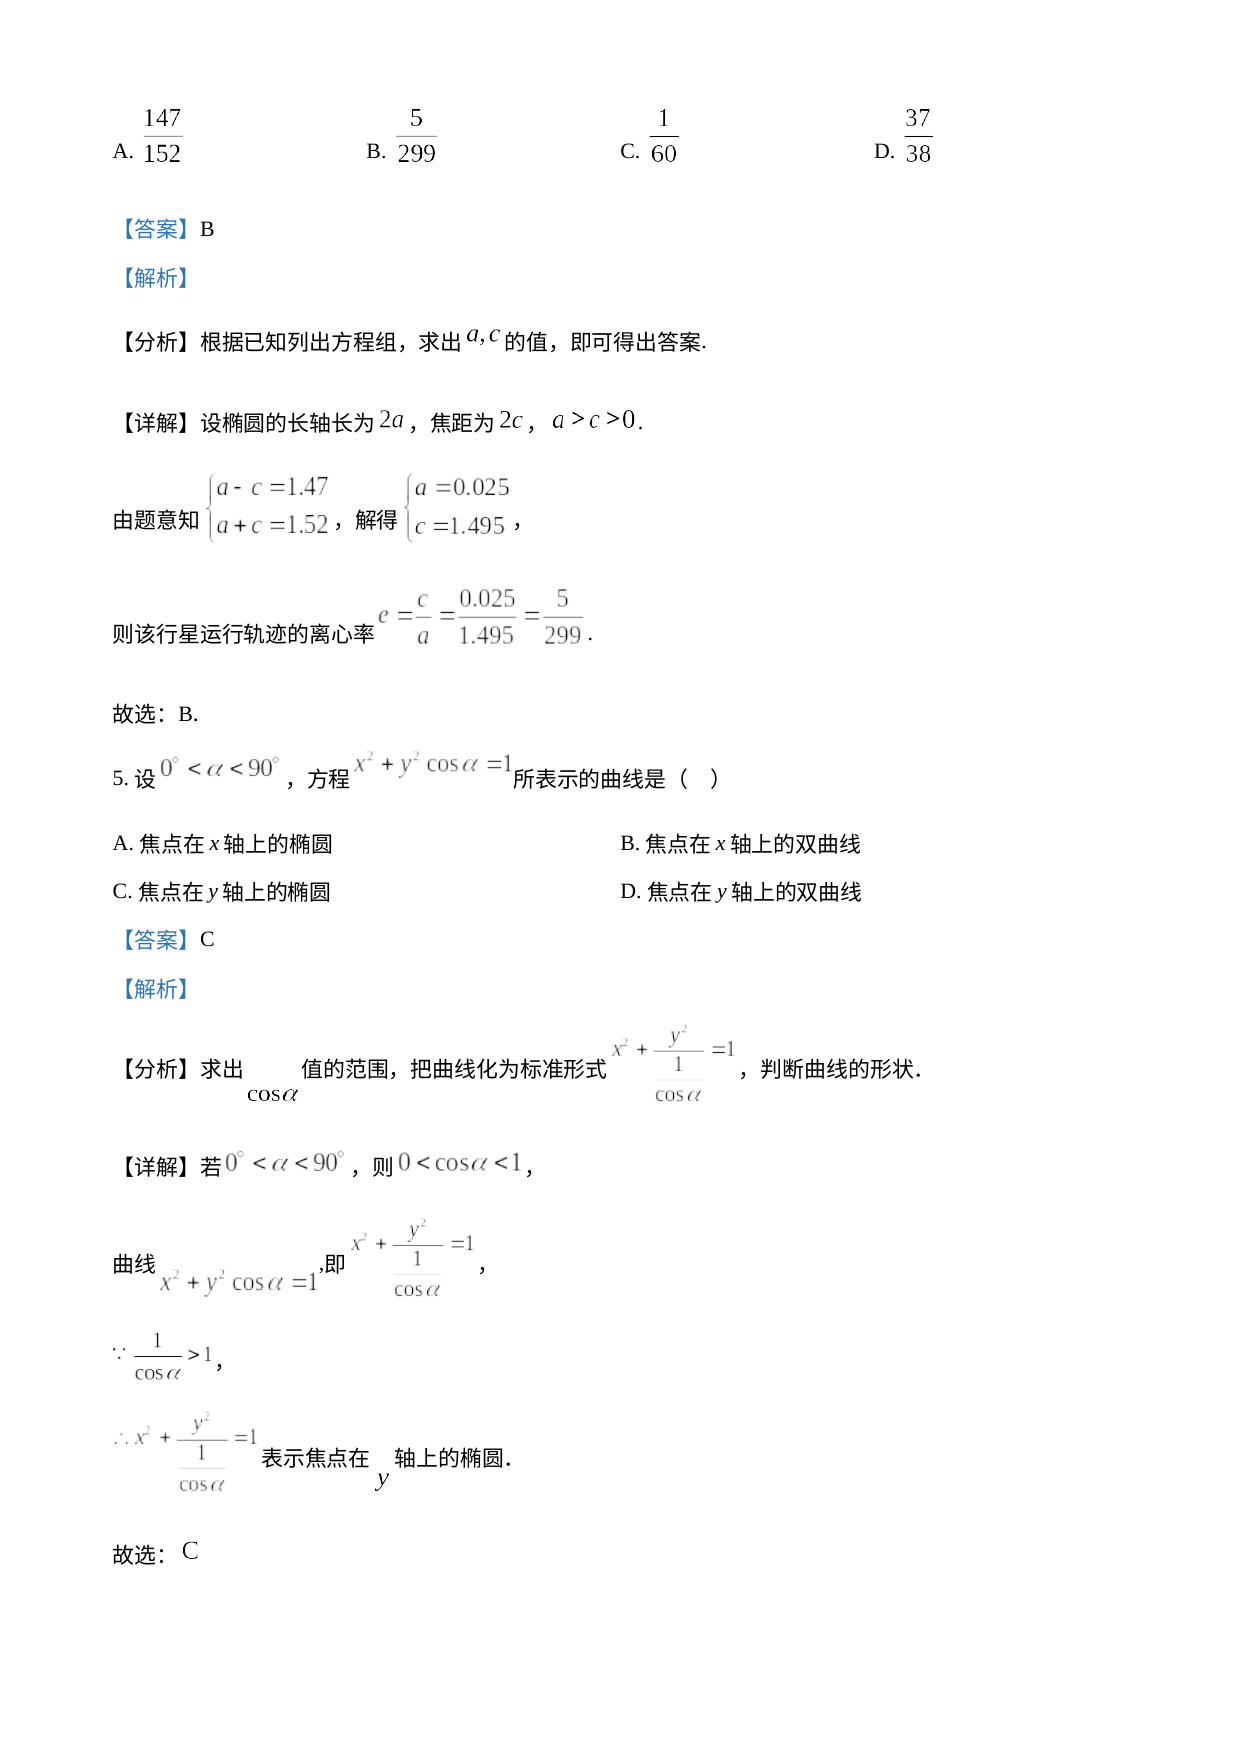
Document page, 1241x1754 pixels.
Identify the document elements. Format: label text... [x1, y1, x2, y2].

text 【分析】根据已知列出方程组，求出的值，即可得出答案. [112, 309, 1128, 374]
text ， [112, 1327, 1128, 1392]
text 表示焦点在轴上的椭圆． [112, 1408, 1128, 1505]
text 曲线,即， [112, 1214, 1128, 1311]
text 【答案】B [112, 212, 1128, 244]
text 5. 设，方程所表示的曲线是（ ） [112, 745, 1128, 810]
text 【详解】若，则， [112, 1133, 1128, 1198]
text C. 焦点在y轴上的椭圆 D. 焦点在y轴上的双曲线 [112, 874, 1128, 907]
text 故选： [112, 1521, 1128, 1586]
text A. B. C. D. [112, 102, 1128, 199]
text 【解析】 [112, 260, 1128, 293]
text 【解析】 [112, 971, 1128, 1004]
text 【答案】C [112, 923, 1128, 955]
text 故选：B. [112, 697, 1128, 729]
text A. 焦点在x轴上的椭圆 B. 焦点在x轴上的双曲线 [112, 826, 1128, 859]
text 【详解】设椭圆的长轴长为，焦距为，. [112, 389, 1128, 454]
text 则该行星运行轨迹的离心率. [112, 584, 1128, 681]
text 【分析】求出值的范围，把曲线化为标准形式，判断曲线的形状． [112, 1019, 1128, 1117]
text 由题意知，解得， [112, 470, 1128, 568]
